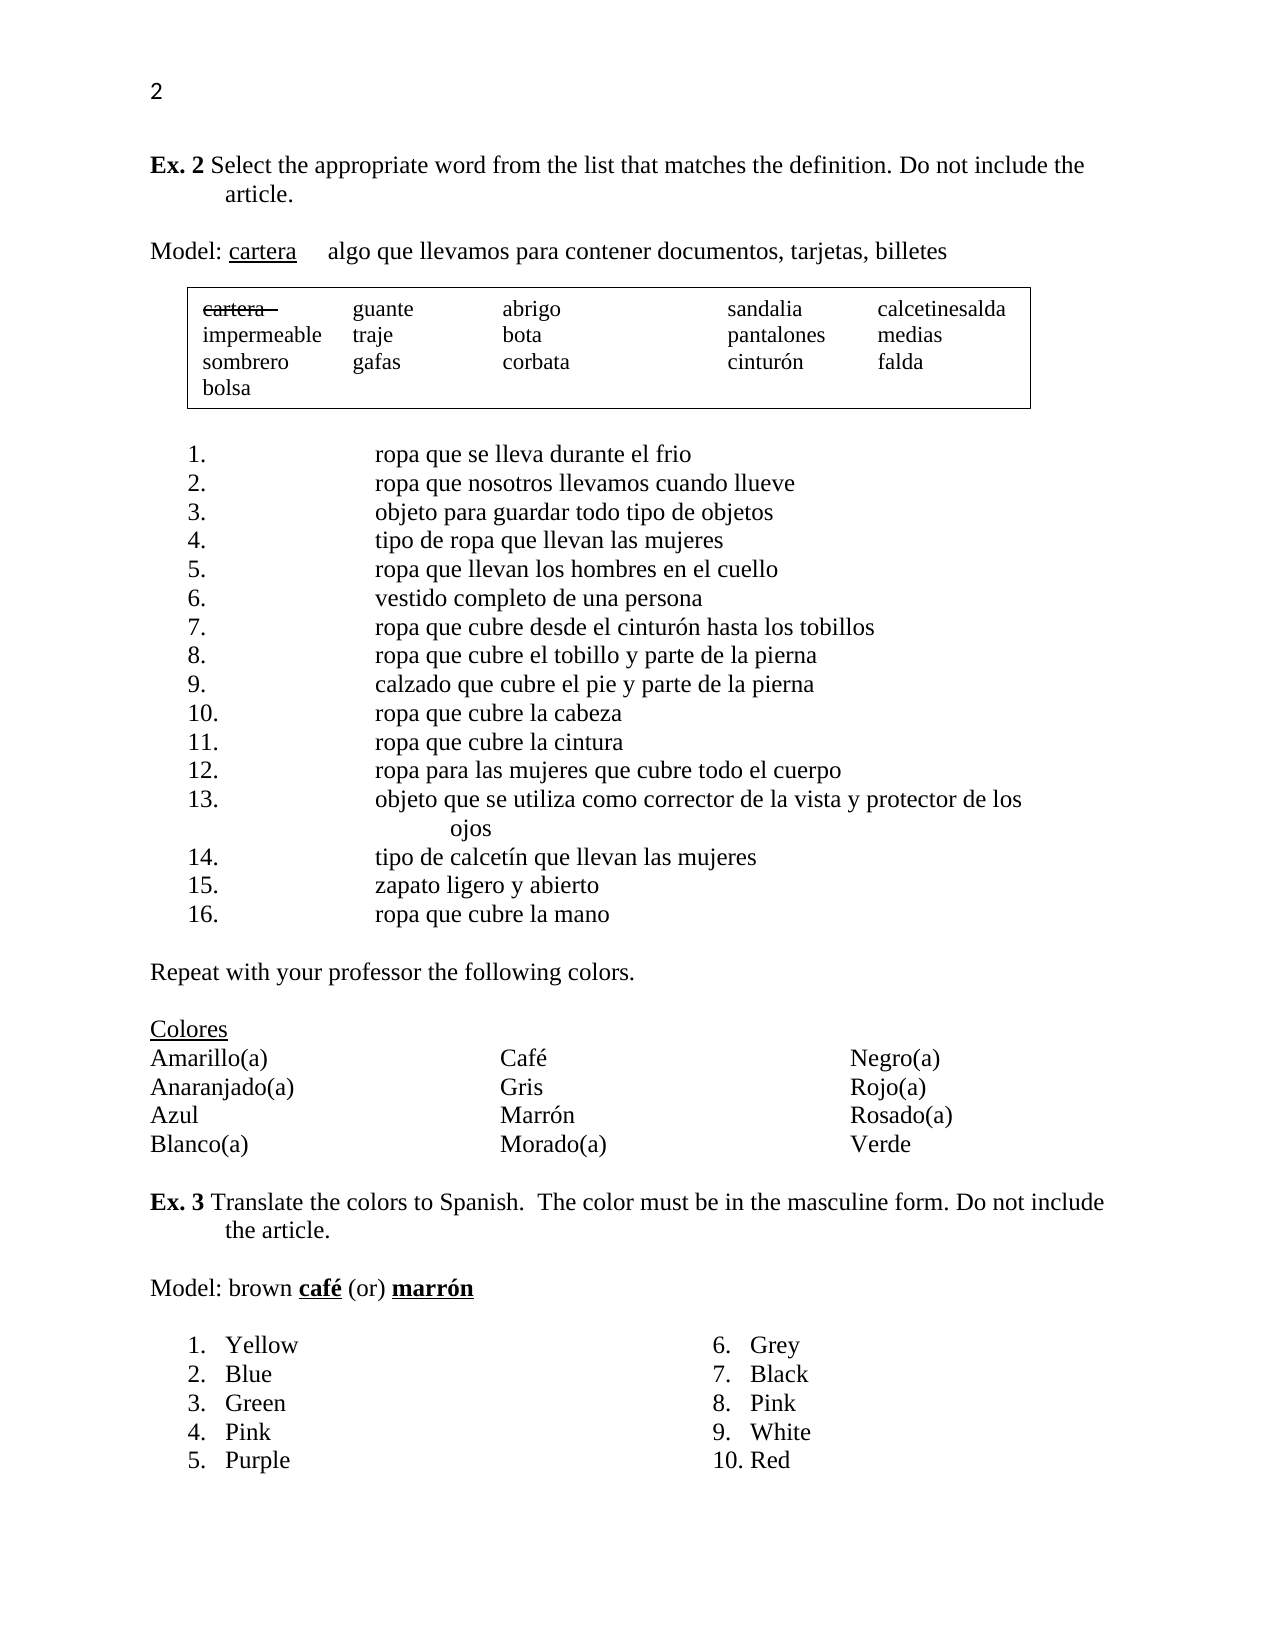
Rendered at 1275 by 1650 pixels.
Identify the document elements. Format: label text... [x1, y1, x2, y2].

list ropa que se lleva durante el frio [187, 439, 1125, 468]
text Colores [150, 1014, 1125, 1043]
list Pink [187, 1417, 600, 1446]
list Blue [187, 1359, 600, 1388]
text Ex. 2 Select the appropriate word from the list that matches the definition. Do not include the [150, 150, 1125, 179]
text Rojo(a) [850, 1072, 1125, 1101]
text article. [150, 179, 1125, 207]
list ropa que cubre la cabeza [187, 698, 1125, 727]
list zapato ligero y abierto [187, 871, 1125, 899]
text Model: cartera algo que llevamos para contener documentos, tarjetas, billetes [150, 236, 1125, 265]
text Anaranjado(a) [150, 1072, 425, 1101]
list Yellow [187, 1331, 600, 1359]
text Ex. 3 Translate the colors to Spanish. The color must be in the masculine form. Do not include [150, 1187, 1125, 1216]
list ropa para las mujeres que cubre todo el cuerpo [187, 756, 1125, 784]
text Rosado(a) [850, 1101, 1125, 1129]
list objeto para guardar todo tipo de objetos [187, 497, 1125, 526]
text Azul [150, 1101, 425, 1129]
list ropa que cubre el tobillo y parte de la pierna [187, 641, 1125, 669]
list ropa que cubre desde el cinturón hasta los tobillos [187, 612, 1125, 641]
text Café [500, 1043, 775, 1072]
text Model: brown café (or) marrón [150, 1273, 1125, 1302]
list Red [712, 1446, 1125, 1474]
list White [712, 1417, 1125, 1446]
list ropa que cubre la cintura [187, 727, 1125, 756]
text Repeat with your professor the following colors. [150, 957, 1125, 986]
list ropa que nosotros llevamos cuando llueve [187, 468, 1125, 497]
text the article. [150, 1216, 1125, 1244]
text Morado(a) [500, 1129, 775, 1158]
list Green [187, 1388, 600, 1417]
list ropa que llevan los hombres en el cuello [187, 554, 1125, 583]
list Grey [712, 1331, 1125, 1359]
list tipo de ropa que llevan las mujeres [187, 526, 1125, 554]
list vestido completo de una persona [187, 583, 1125, 612]
list tipo de calcetín que llevan las mujeres [187, 842, 1125, 871]
list calzado que cubre el pie y parte de la pierna [187, 669, 1125, 698]
text Verde [850, 1129, 1125, 1158]
list objeto que se utiliza como corrector de la vista y protector de los [187, 784, 1125, 813]
list Pink [712, 1388, 1125, 1417]
list Black [712, 1359, 1125, 1388]
text Negro(a) [850, 1043, 1125, 1072]
text Gris [500, 1072, 775, 1101]
list ropa que cubre la mano [187, 899, 1125, 928]
text Amarillo(a) [150, 1043, 425, 1072]
text Blanco(a) [150, 1129, 425, 1158]
text Marrón [500, 1101, 775, 1129]
list Purple [187, 1446, 600, 1474]
text ojos [375, 813, 1125, 842]
